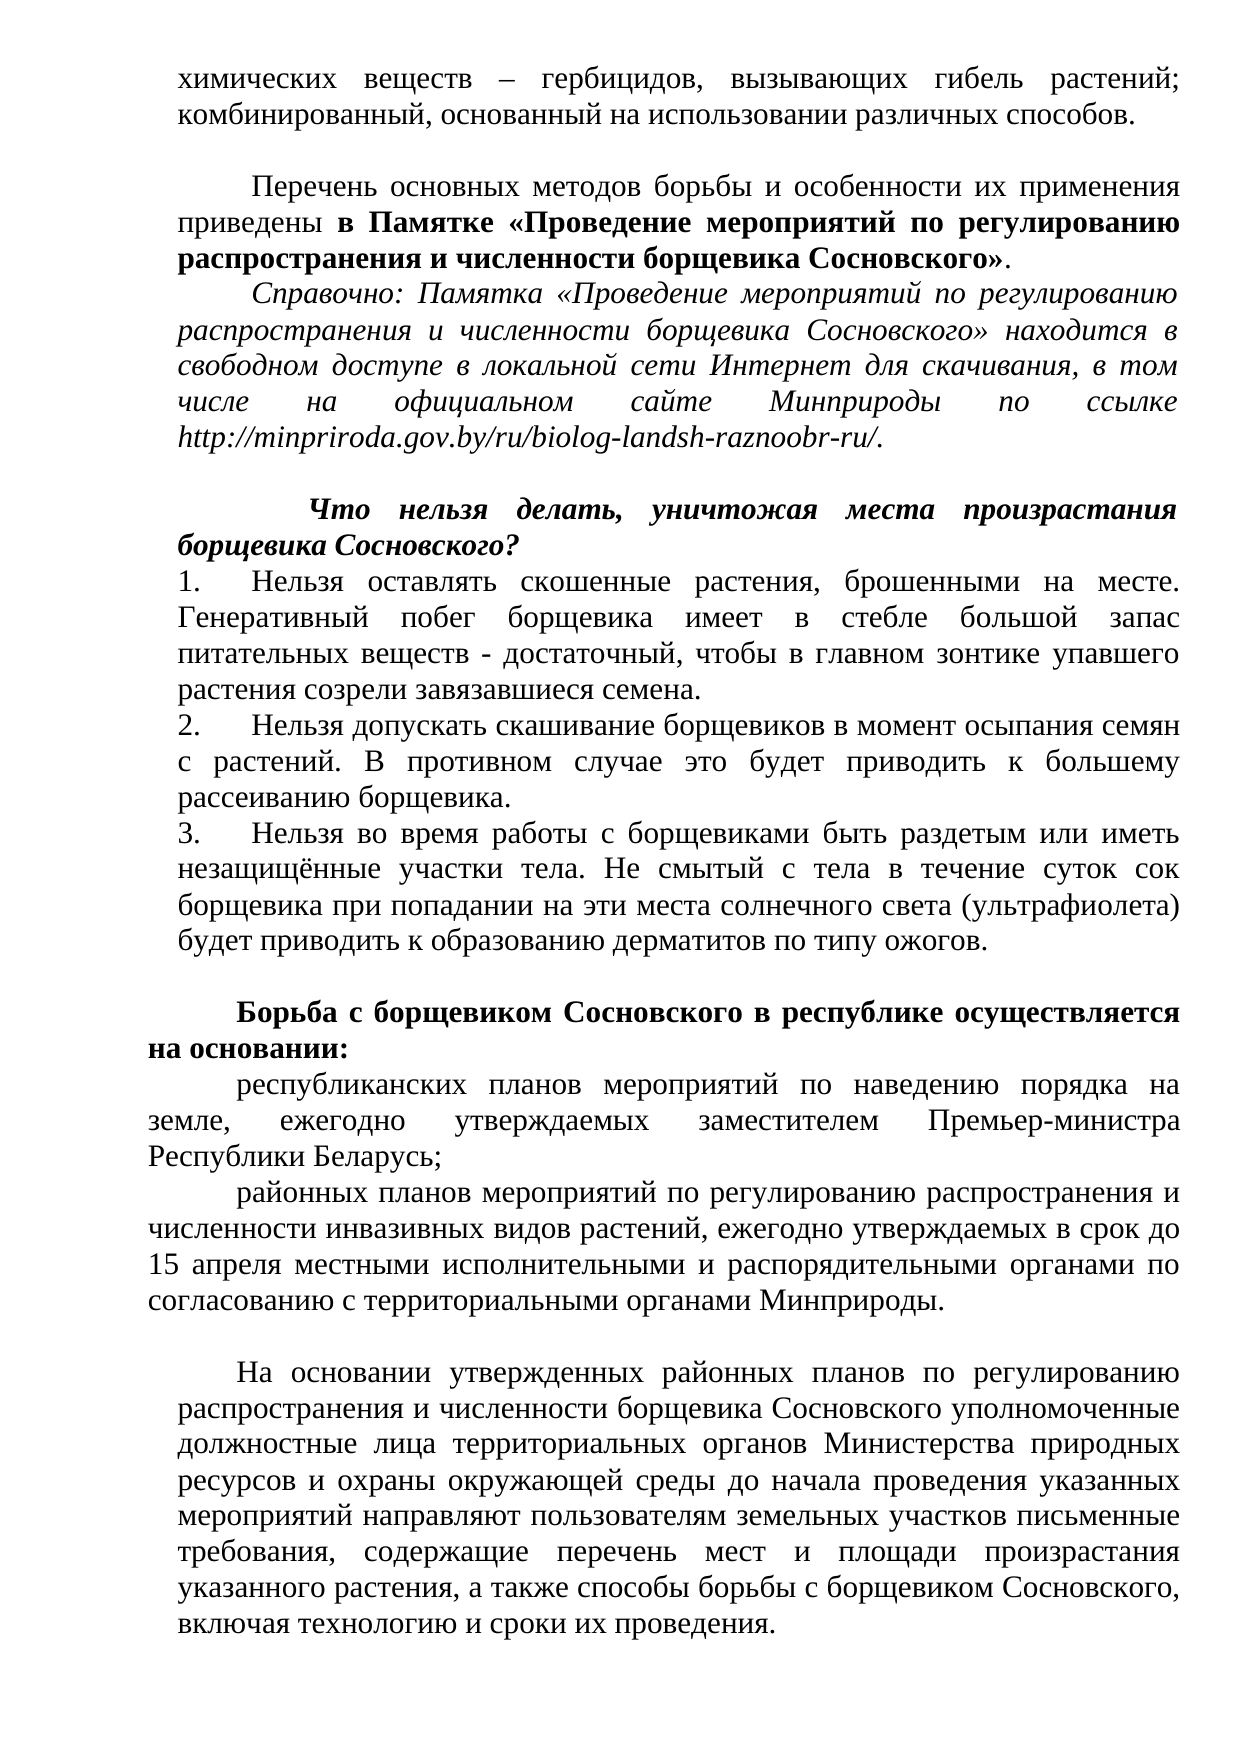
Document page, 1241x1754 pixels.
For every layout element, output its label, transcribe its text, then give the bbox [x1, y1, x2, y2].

list Нельзя во время работы с борщевиками быть раздетым или иметь незащищённые участки тела. Не смытый с тела в течение суток сок борщевика при попадании на эти места солнечного света (ультрафиолета) будет приводить к образованию дерматитов по типу ожогов. [177, 814, 1181, 958]
text Что нельзя делать, уничтожая места произрастания борщевика Сосновского? [177, 490, 1181, 562]
text Борьба с борщевиком Сосновского в республике осуществляется на основании: [148, 993, 1181, 1065]
text Справочно: Памятка «Проведение мероприятий по регулированию распространения и численности борщевика Сосновского» находится в свободном доступе в локальной сети Интернет для скачивания, в том числе на официальном сайте Минприроды по ссылке http://minpriroda.gov.by/ru/biolog-landsh-raznoobr-ru/. [177, 275, 1181, 454]
text республиканских планов мероприятий по наведению порядка на земле, ежегодно утверждаемых заместителем Премьер-министра Республики Беларусь; [148, 1065, 1181, 1173]
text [177, 59, 1181, 131]
text Перечень основных методов борьбы и особенности их применения приведены в Памятке «Проведение мероприятий по регулированию распространения и численности борщевика Сосновского». [177, 167, 1181, 275]
list Нельзя допускать скашивание борщевиков в момент осыпания семян с растений. В противном случае это будет приводить к большему рассеиванию борщевика. [177, 706, 1181, 814]
text районных планов мероприятий по регулированию распространения и численности инвазивных видов растений, ежегодно утверждаемых в срок до 15 апреля местными исполнительными и распорядительными органами по согласованию с территориальными органами Минприроды. [148, 1173, 1181, 1317]
text На основании утвержденных районных планов по регулированию распространения и численности борщевика Сосновского уполномоченные должностные лица территориальных органов Министерства природных ресурсов и охраны окружающей среды до начала проведения указанных мероприятий направляют пользователям земельных участков письменные требования, содержащие перечень мест и площади произрастания указанного растения, а также способы борьбы с борщевиком Сосновского, включая технологию и сроки их проведения. [177, 1353, 1181, 1640]
list Нельзя оставлять скошенные растения, брошенными на месте. Генеративный побег борщевика имеет в стебле большой запас питательных веществ - достаточный, чтобы в главном зонтике упавшего растения созрели завязавшиеся семена. [177, 562, 1181, 706]
